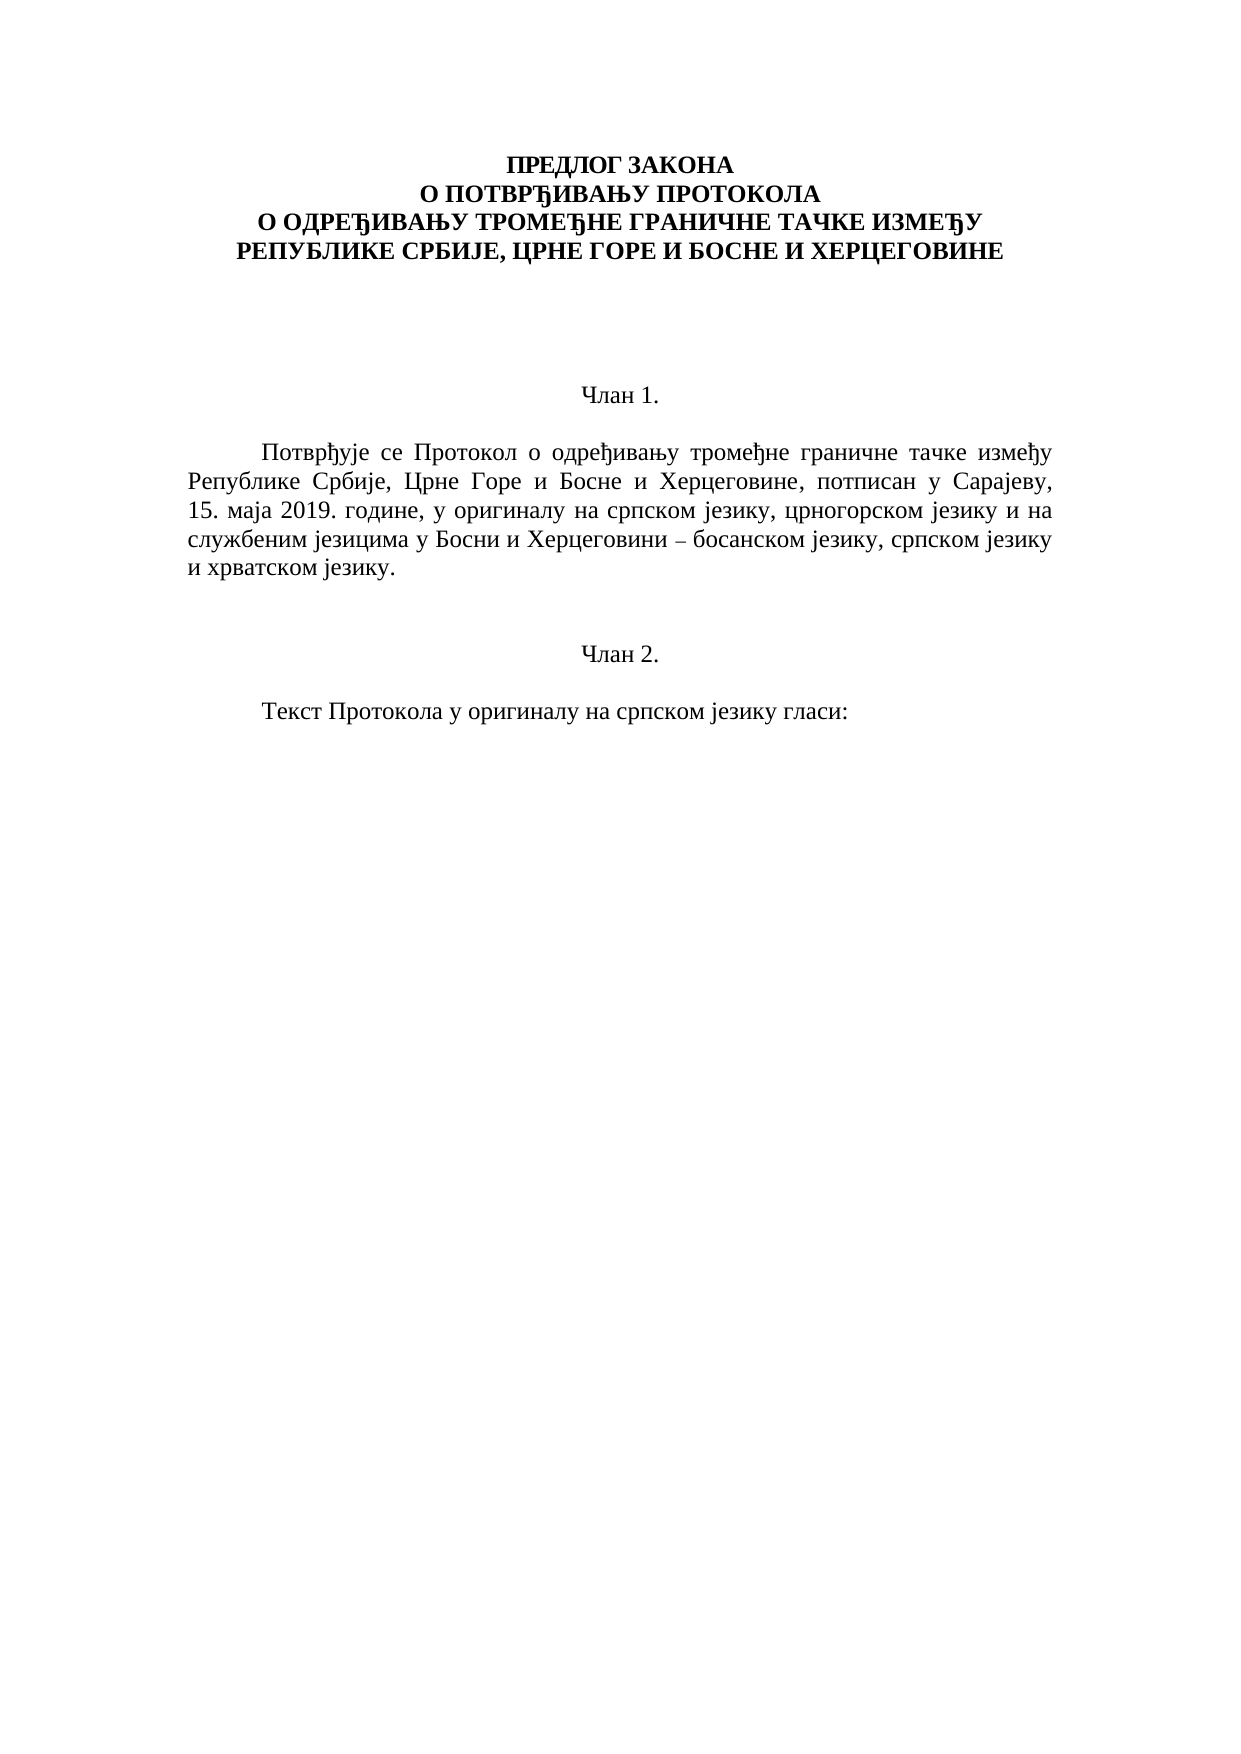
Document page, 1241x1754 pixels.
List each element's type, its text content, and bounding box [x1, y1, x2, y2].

text Члан 2. [187, 639, 1053, 667]
text О ПОТВРЂИВАЊУ ПРОТОКОЛА [187, 179, 1053, 207]
text Текст Протокола у оригиналу на српском језику гласи: [187, 696, 1053, 725]
text ПРЕДЛОГ ЗАКОНА [187, 150, 1053, 179]
text Потврђује се Протокол о одређивању тромеђне граничне тачке између Републике Србије, Црне Горе и Босне и Херцеговине, потписан у Сарајеву, 15. маја 2019. године, у оригиналу на српском језику, црногорском језику и на службеним језицима у Босни и Херцеговини – босанском језику, српском језику и хрватском језику. [187, 437, 1053, 581]
text О ОДРЕЂИВАЊУ ТРОМЕЂНЕ ГРАНИЧНЕ ТАЧКЕ ИЗМЕЂУ РЕПУБЛИКЕ СРБИЈЕ, ЦРНЕ ГОРЕ И БОСНЕ И ХЕРЦЕГОВИНЕ [187, 207, 1053, 265]
text Члан 1. [187, 380, 1053, 409]
